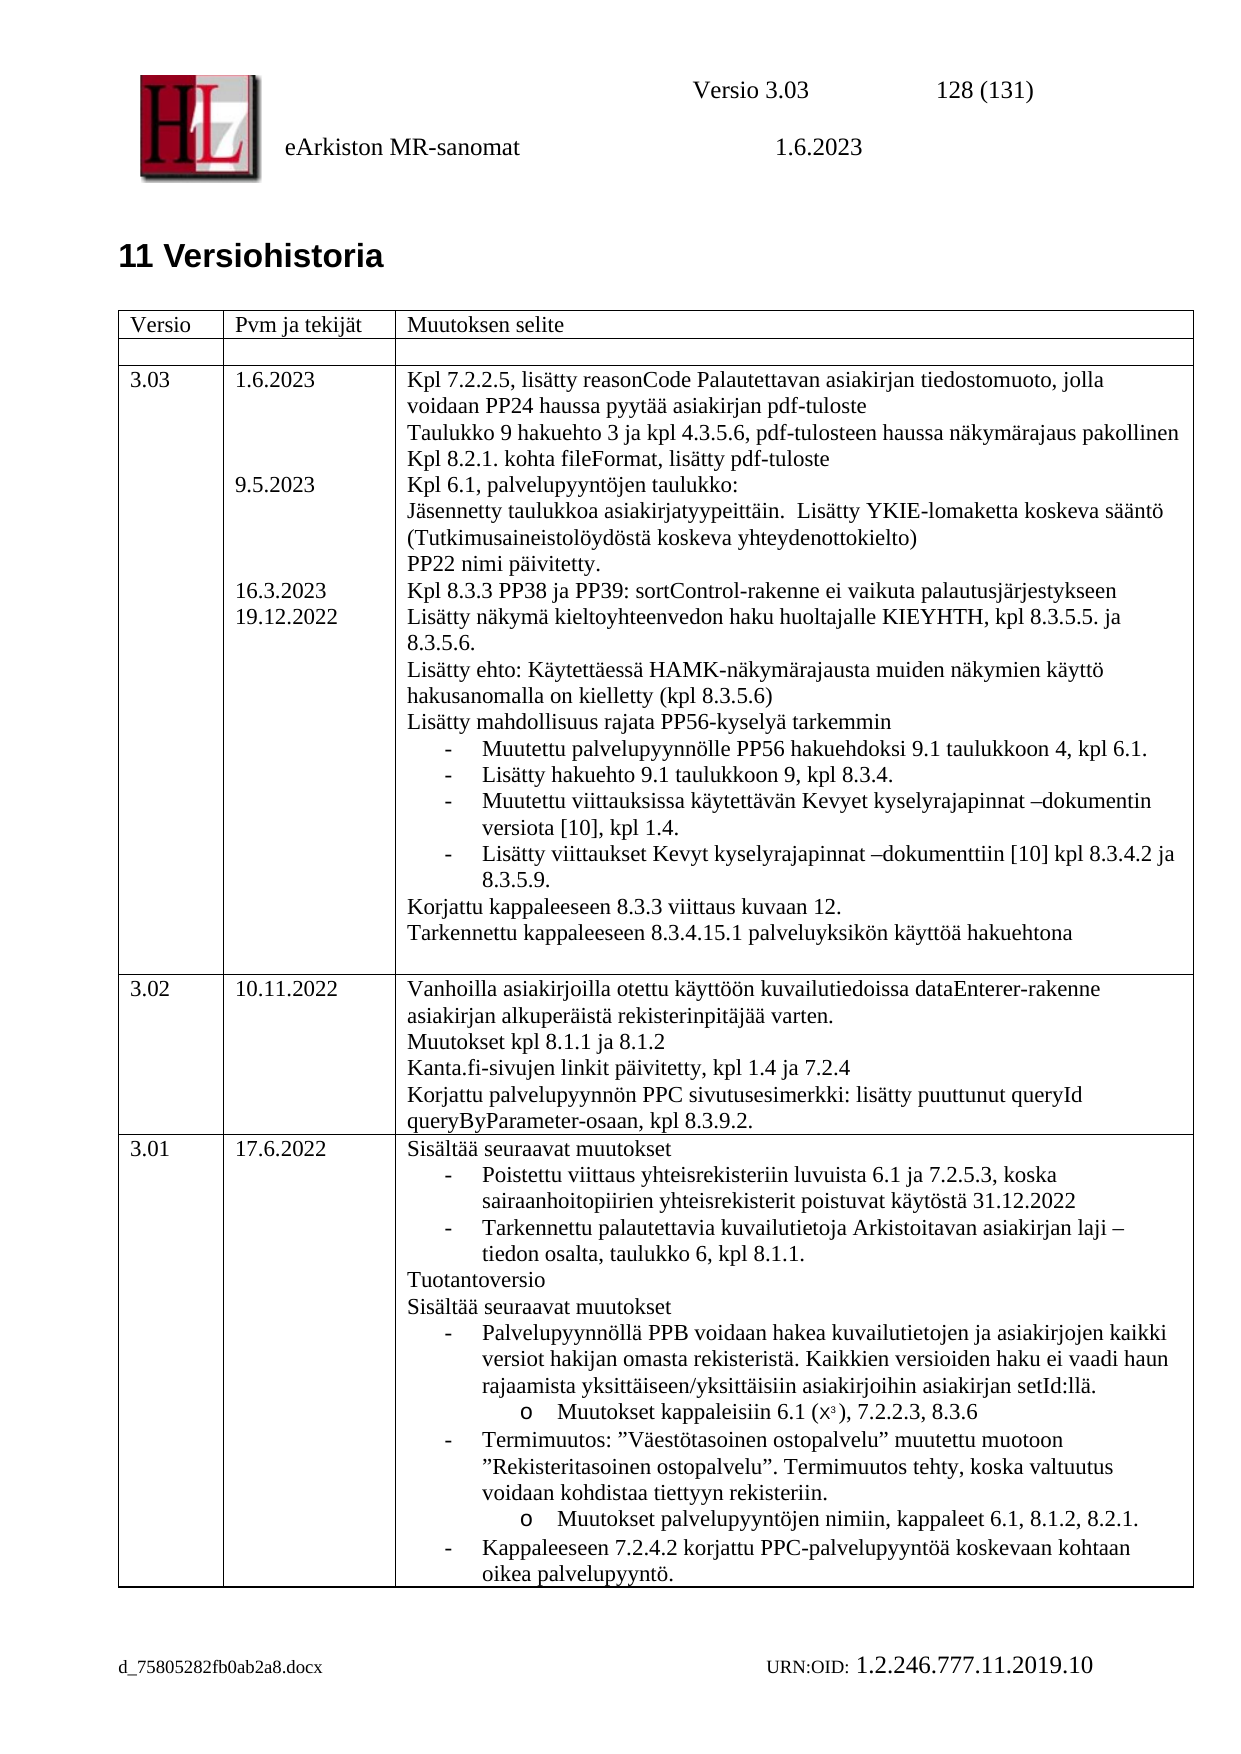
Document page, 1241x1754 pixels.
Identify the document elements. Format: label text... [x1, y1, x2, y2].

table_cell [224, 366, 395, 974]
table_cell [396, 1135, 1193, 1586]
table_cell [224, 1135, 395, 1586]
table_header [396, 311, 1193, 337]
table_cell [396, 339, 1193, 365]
picture [140, 75, 263, 183]
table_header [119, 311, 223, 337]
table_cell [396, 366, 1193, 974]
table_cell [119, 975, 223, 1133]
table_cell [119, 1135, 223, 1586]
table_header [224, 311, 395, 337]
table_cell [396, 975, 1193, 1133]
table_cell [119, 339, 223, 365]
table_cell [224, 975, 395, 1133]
subtitle Versiohistoria [118, 237, 1122, 275]
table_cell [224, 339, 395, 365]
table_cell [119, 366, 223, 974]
